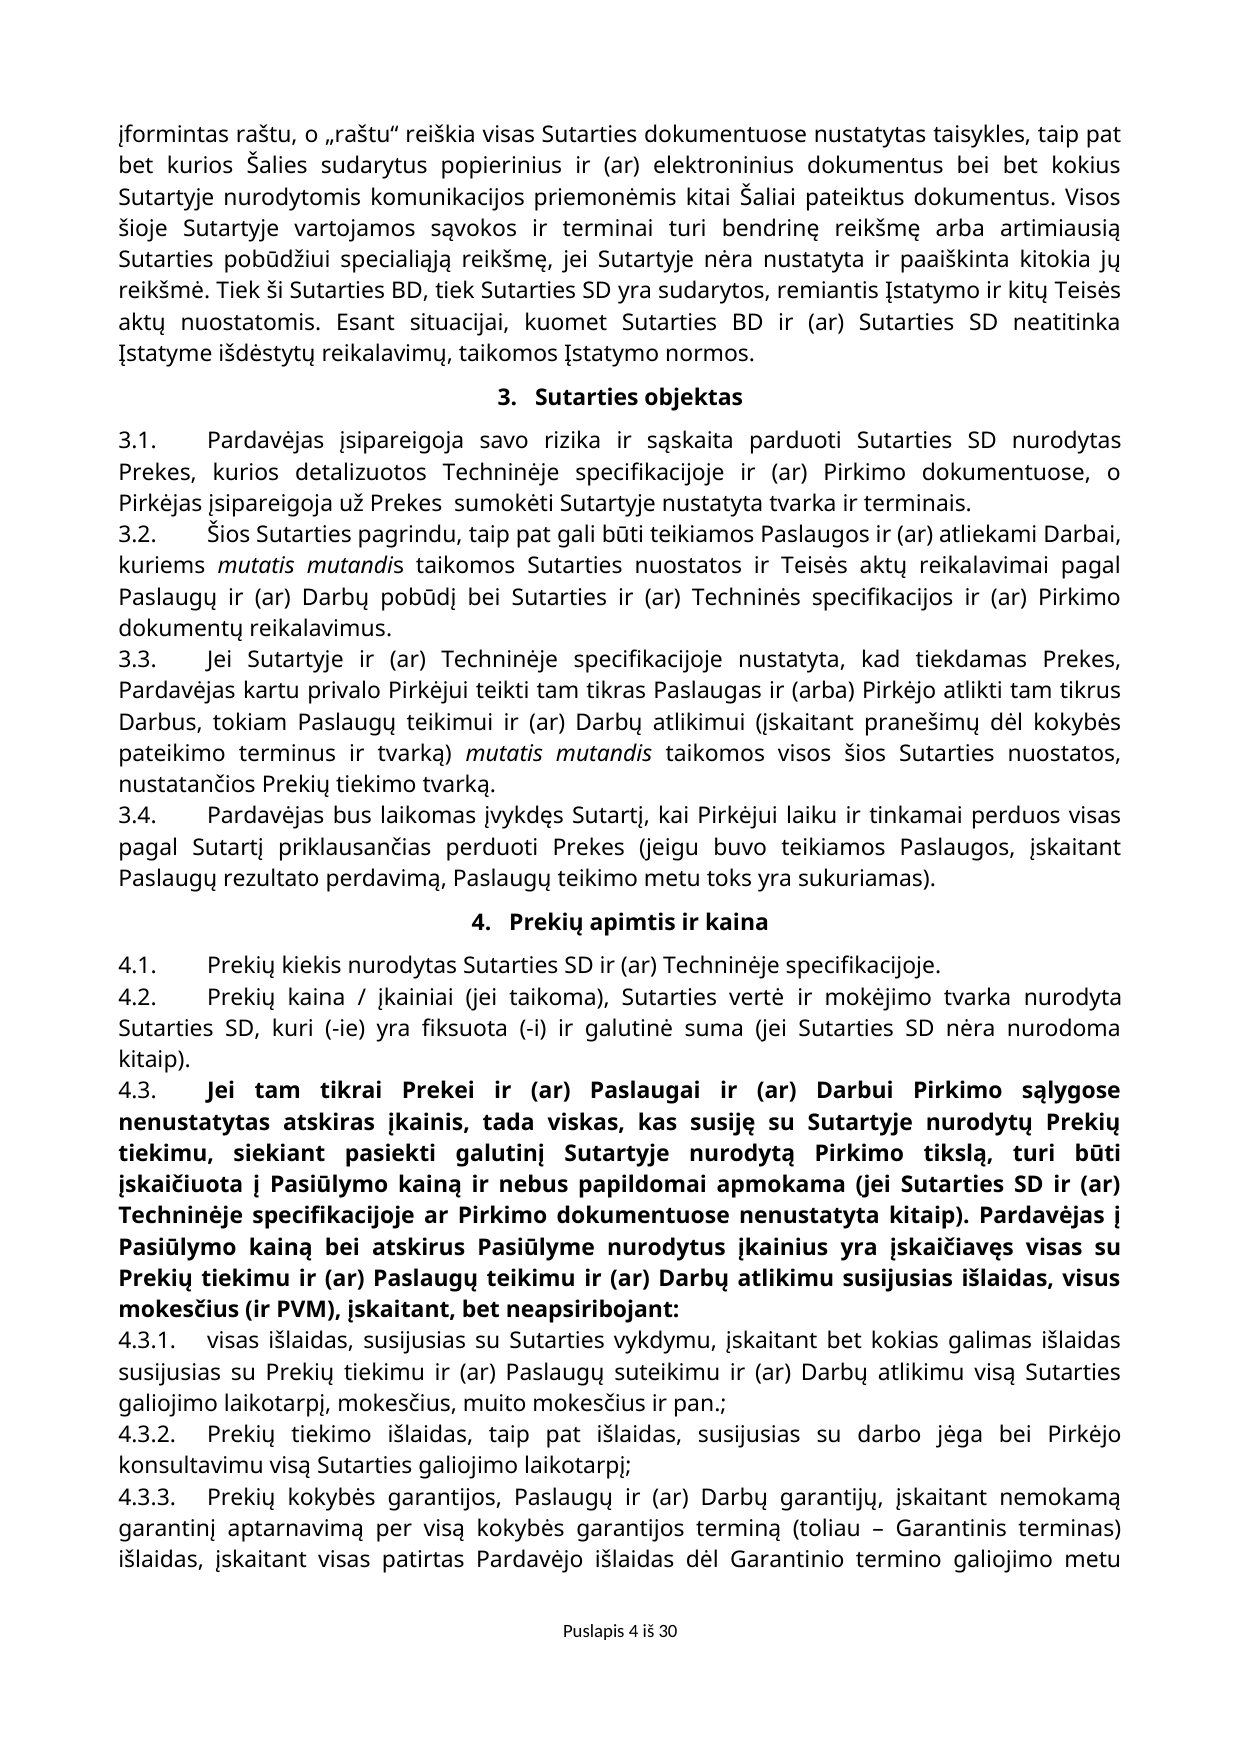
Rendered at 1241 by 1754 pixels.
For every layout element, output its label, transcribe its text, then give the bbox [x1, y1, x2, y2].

list Jei tam tikrai Prekei ir (ar) Paslaugai ir (ar) Darbui Pirkimo sąlygose nenustatytas atskiras įkainis, tada viskas, kas susiję su Sutartyje nurodytų Prekių tiekimu, siekiant pasiekti galutinį Sutartyje nurodytą Pirkimo tikslą, turi būti įskaičiuota į Pasiūlymo kainą ir nebus papildomai apmokama (jei Sutarties SD ir (ar) Techninėje specifikacijoje ar Pirkimo dokumentuose nenustatyta kitaip). Pardavėjas į Pasiūlymo kainą bei atskirus Pasiūlyme nurodytus įkainius yra įskaičiavęs visas su Prekių tiekimu ir (ar) Paslaugų teikimu ir (ar) Darbų atlikimu susijusias išlaidas, visus mokesčius (ir PVM), įskaitant, bet neapsiribojant: [118, 1074, 1122, 1324]
list Prekių tiekimo išlaidas, taip pat išlaidas, susijusias su darbo jėga bei Pirkėjo konsultavimu visą Sutarties galiojimo laikotarpį; [118, 1418, 1122, 1481]
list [118, 1481, 1122, 1574]
list Prekių kiekis nurodytas Sutarties SD ir (ar) Techninėje specifikacijoje. [118, 949, 1122, 981]
list Šios Sutarties pagrindu, taip pat gali būti teikiamos Paslaugos ir (ar) atliekami Darbai, kuriems mutatis mutandis taikomos Sutarties nuostatos ir Teisės aktų reikalavimai pagal Paslaugų ir (ar) Darbų pobūdį bei Sutarties ir (ar) Techninės specifikacijos ir (ar) Pirkimo dokumentų reikalavimus. [118, 518, 1122, 643]
list Sutarties objektas [118, 381, 1122, 412]
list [118, 118, 1122, 368]
list Prekių kaina / įkainiai (jei taikoma), Sutarties vertė ir mokėjimo tvarka nurodyta Sutarties SD, kuri (-ie) yra fiksuota (-i) ir galutinė suma (jei Sutarties SD nėra nurodoma kitaip). [118, 981, 1122, 1074]
list visas išlaidas, susijusias su Sutarties vykdymu, įskaitant bet kokias galimas išlaidas susijusias su Prekių tiekimu ir (ar) Paslaugų suteikimu ir (ar) Darbų atlikimu visą Sutarties galiojimo laikotarpį, mokesčius, muito mokesčius ir pan.; [118, 1324, 1122, 1418]
list Pardavėjas įsipareigoja savo rizika ir sąskaita parduoti Sutarties SD nurodytas Prekes, kurios detalizuotos Techninėje specifikacijoje ir (ar) Pirkimo dokumentuose, o Pirkėjas įsipareigoja už Prekes sumokėti Sutartyje nustatyta tvarka ir terminais. [118, 424, 1122, 518]
list Pardavėjas bus laikomas įvykdęs Sutartį, kai Pirkėjui laiku ir tinkamai perduos visas pagal Sutartį priklausančias perduoti Prekes (jeigu buvo teikiamos Paslaugos, įskaitant Paslaugų rezultato perdavimą, Paslaugų teikimo metu toks yra sukuriamas). [118, 799, 1122, 893]
list Prekių apimtis ir kaina [118, 906, 1122, 937]
list Jei Sutartyje ir (ar) Techninėje specifikacijoje nustatyta, kad tiekdamas Prekes, Pardavėjas kartu privalo Pirkėjui teikti tam tikras Paslaugas ir (arba) Pirkėjo atlikti tam tikrus Darbus, tokiam Paslaugų teikimui ir (ar) Darbų atlikimui (įskaitant pranešimų dėl kokybės pateikimo terminus ir tvarką) mutatis mutandis taikomos visos šios Sutarties nuostatos, nustatančios Prekių tiekimo tvarką. [118, 643, 1122, 799]
